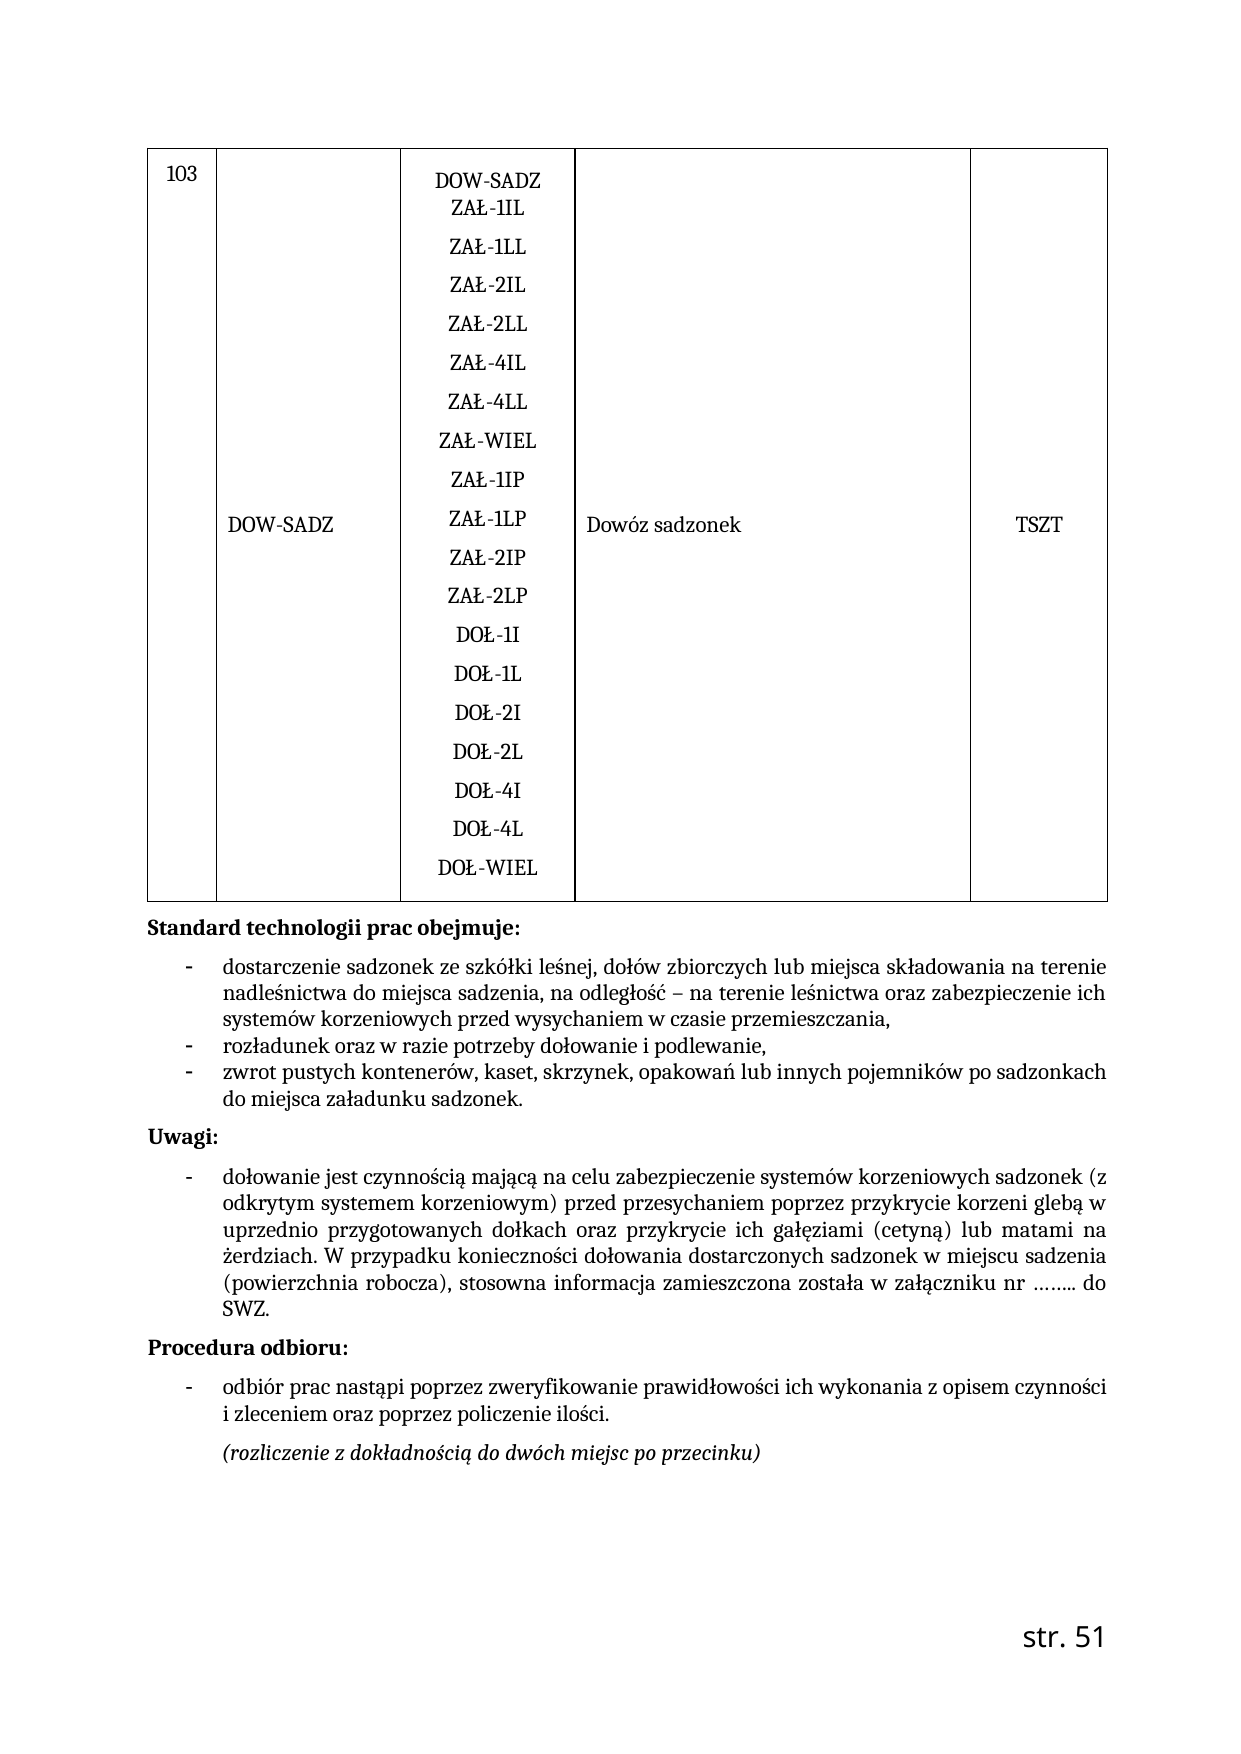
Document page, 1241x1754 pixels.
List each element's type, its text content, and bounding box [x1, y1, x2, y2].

text (rozliczenie z dokładnością do dwóch miejsc po przecinku) [148, 1439, 1107, 1466]
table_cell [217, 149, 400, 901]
text Standard technologii prac obejmuje: [148, 915, 1107, 941]
list dołowanie jest czynnością mającą na celu zabezpieczenie systemów korzeniowych sadzonek (z odkrytym systemem korzeniowym) przed przesychaniem poprzez przykrycie korzeni glebą w uprzednio przygotowanych dołkach oraz przykrycie ich gałęziami (cetyną) lub matami na żerdziach. W przypadku konieczności dołowania dostarczonych sadzonek w miejscu sadzenia (powierzchnia robocza), stosowna informacja zamieszczona została w załączniku nr …….. do SWZ. [185, 1163, 1107, 1322]
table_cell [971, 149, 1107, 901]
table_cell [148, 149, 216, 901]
list dostarczenie sadzonek ze szkółki leśnej, dołów zbiorczych lub miejsca składowania na terenie nadleśnictwa do miejsca sadzenia, na odległość – na terenie leśnictwa oraz zabezpieczenie ich systemów korzeniowych przed wysychaniem w czasie przemieszczania, [185, 953, 1107, 1033]
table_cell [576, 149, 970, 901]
list rozładunek oraz w razie potrzeby dołowanie i podlewanie, [185, 1033, 1107, 1059]
list odbiór prac nastąpi poprzez zweryfikowanie prawidłowości ich wykonania z opisem czynności i zleceniem oraz poprzez policzenie ilości. [185, 1373, 1107, 1427]
list zwrot pustych kontenerów, kaset, skrzynek, opakowań lub innych pojemników po sadzonkach do miejsca załadunku sadzonek. [185, 1059, 1107, 1112]
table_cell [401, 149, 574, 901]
text Uwagi: [148, 1124, 1107, 1151]
text Procedura odbioru: [148, 1334, 1107, 1361]
